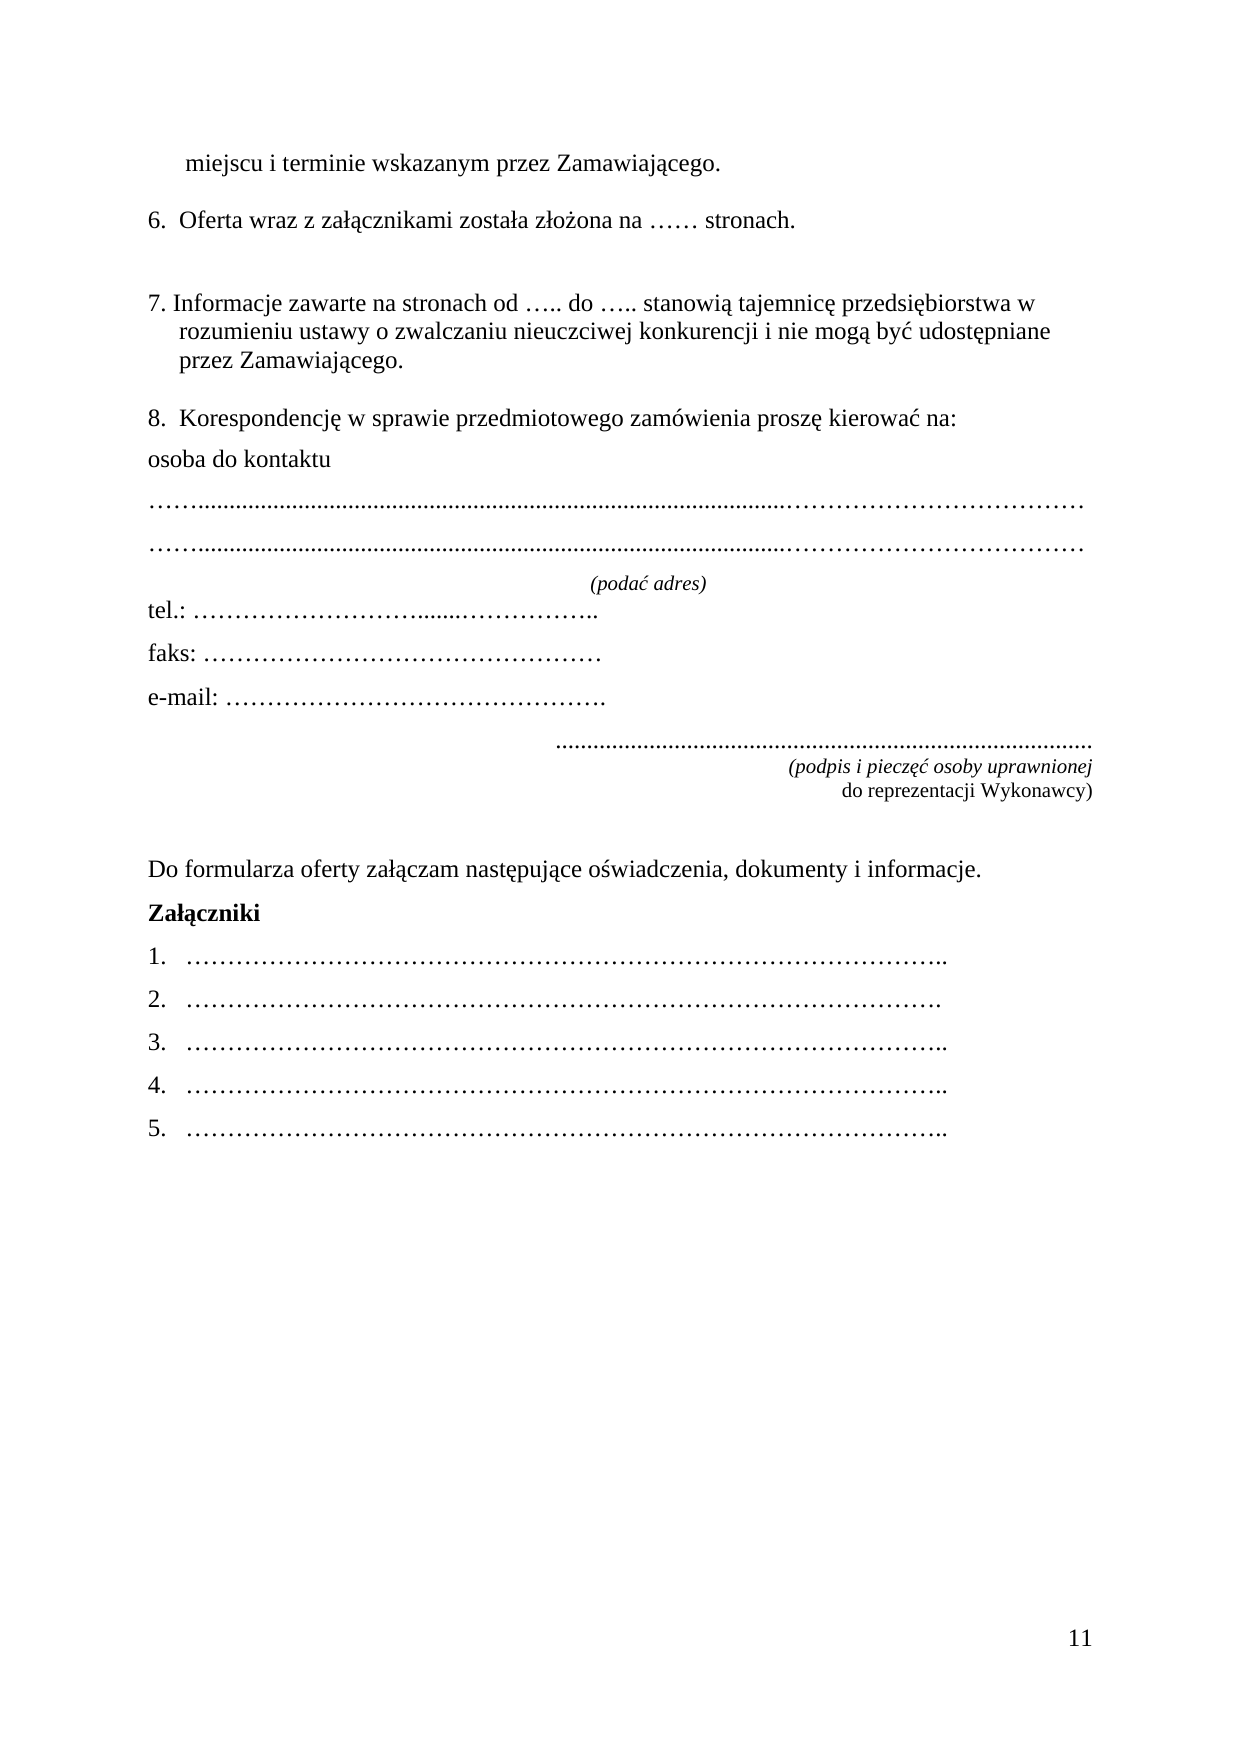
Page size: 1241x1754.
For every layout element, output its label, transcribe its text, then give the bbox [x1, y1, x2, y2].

text osoba do kontaktu [148, 444, 1093, 473]
text tel.: ……………………….......…………….. [148, 595, 1093, 624]
text miejscu i terminie wskazanym przez Zamawiającego. [148, 148, 1093, 176]
text ……..............................................................................................……………………………… [148, 528, 1093, 557]
list ……………………………………………………………………………….. [148, 941, 1093, 969]
text ...................................................................................... (podpis i pieczęć osoby uprawnionej [148, 725, 1093, 778]
text 7. Informacje zawarte na stronach od ….. do ….. stanowią tajemnicę przedsiębiorstwa w [148, 288, 1093, 316]
text 6. Oferta wraz z załącznikami została złożona na …… stronach. [148, 205, 1093, 234]
list ………………………………………………………………………………. [148, 984, 1093, 1013]
list ……………………………………………………………………………….. [148, 1113, 1093, 1142]
subtitle Załączniki [148, 898, 1093, 926]
list ……………………………………………………………………………….. [148, 1027, 1093, 1056]
text Do formularza oferty załączam następujące oświadczenia, dokumenty i informacje. [148, 854, 1093, 883]
text ……..............................................................................................……………………………… [148, 485, 1093, 514]
text przez Zamawiającego. [148, 345, 1093, 374]
text rozumieniu ustawy o zwalczaniu nieuczciwej konkurencji i nie mogą być udostępniane [148, 316, 1093, 345]
text do reprezentacji Wykonawcy) [148, 778, 1093, 802]
text faks: ………………………………………… [148, 638, 1093, 667]
text 8. Korespondencję w sprawie przedmiotowego zamówienia proszę kierować na: [148, 403, 1093, 431]
text e-mail: ………………………………………. [148, 682, 1093, 710]
list ……………………………………………………………………………….. [148, 1070, 1093, 1099]
text (podać adres) [221, 571, 1093, 595]
